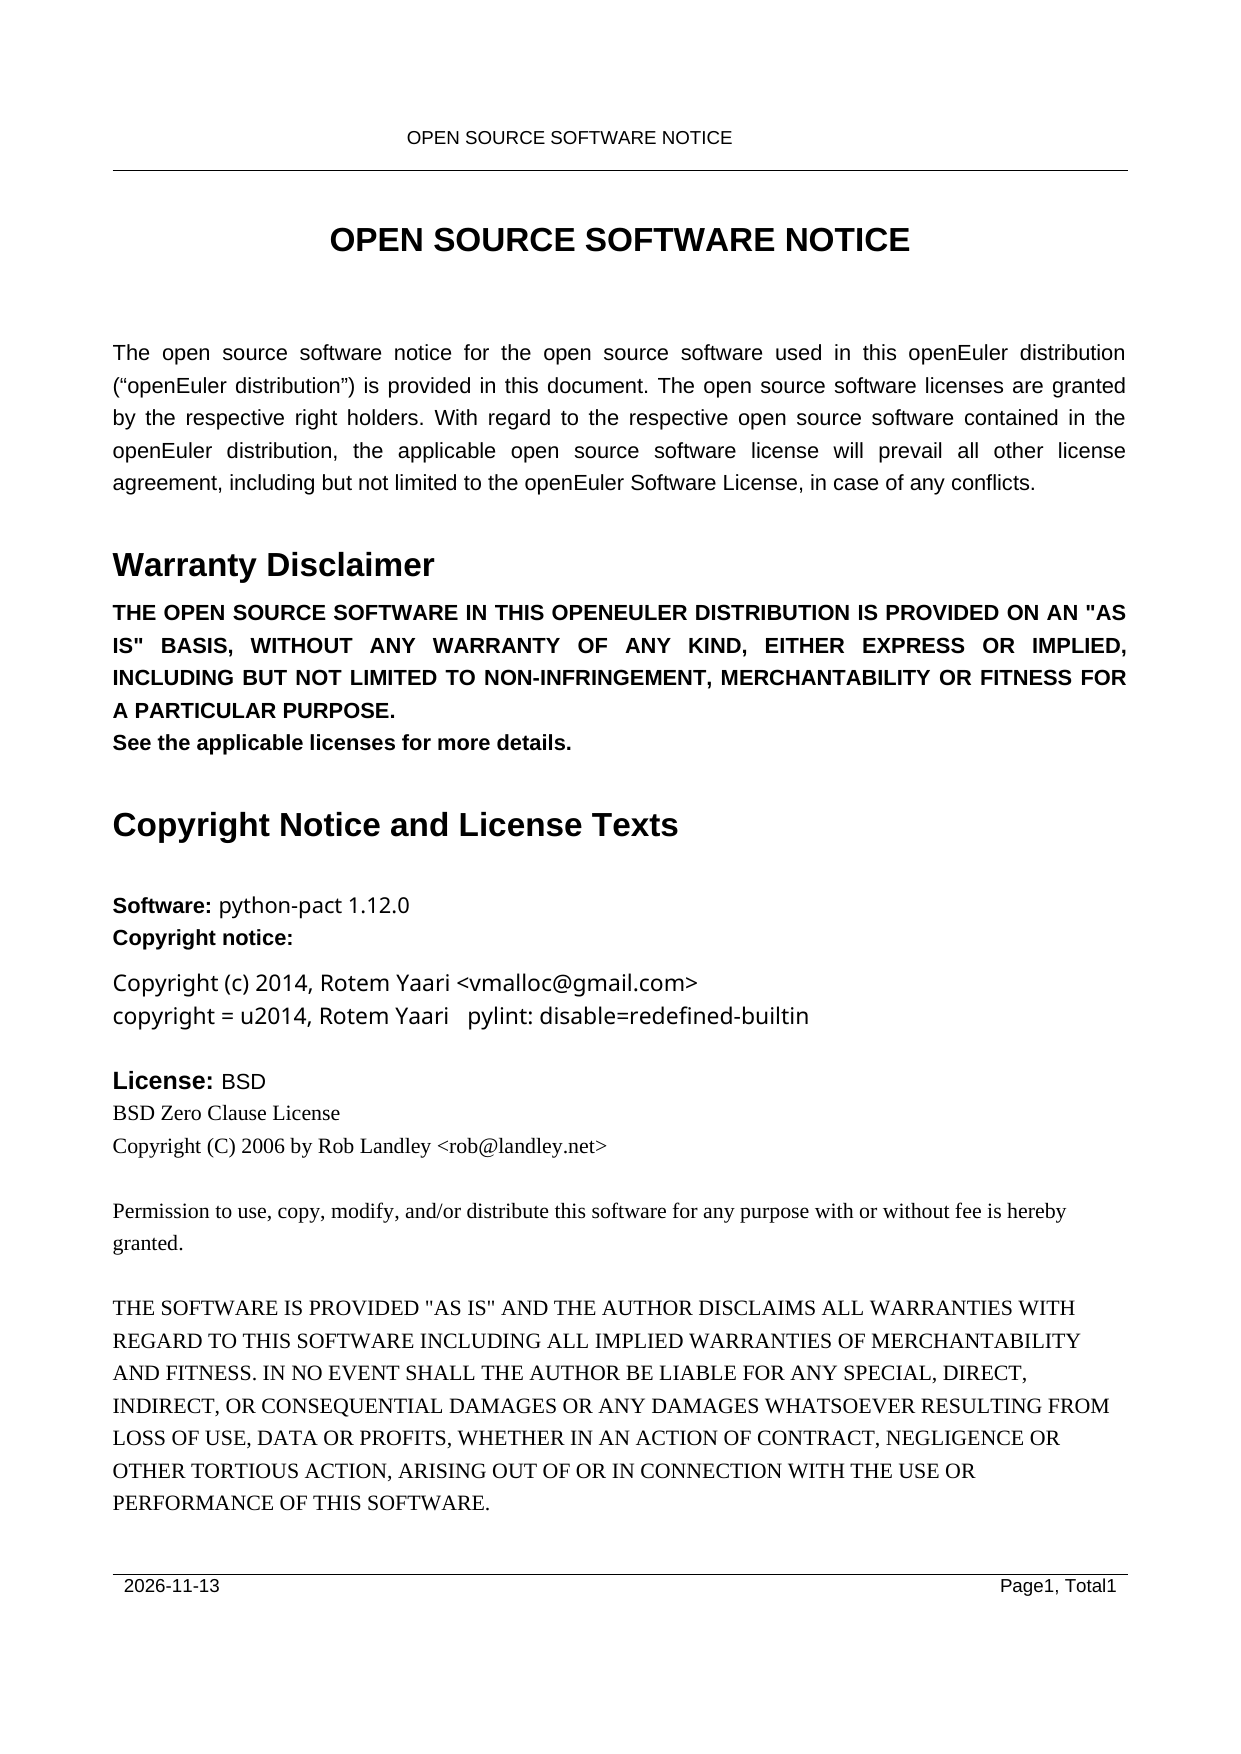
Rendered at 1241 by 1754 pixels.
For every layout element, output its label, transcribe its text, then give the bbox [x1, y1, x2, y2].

text Copyright (c) 2014, Rotem Yaari <vmalloc@gmail.com> copyright = u2014, Rotem Yaari pylint: disable=redefined-builtin [112, 966, 1128, 1064]
text THE OPEN SOURCE SOFTWARE IN THIS OPENEULER DISTRIBUTION IS PROVIDED ON AN "AS IS" BASIS, WITHOUT ANY WARRANTY OF ANY KIND, EITHER EXPRESS OR IMPLIED, INCLUDING BUT NOT LIMITED TO NON-INFRINGEMENT, MERCHANTABILITY OR FITNESS FOR A PARTICULAR PURPOSE. See the applicable licenses for more details. [112, 596, 1128, 759]
text BSD Zero Clause License Copyright (C) 2006 by Rob Landley <rob@landley.net> Permission to use, copy, modify, and/or distribute this software for any purpose with or without fee is hereby granted. THE SOFTWARE IS PROVIDED "AS IS" AND THE AUTHOR DISCLAIMS ALL WARRANTIES WITH REGARD TO THIS SOFTWARE INCLUDING ALL IMPLIED WARRANTIES OF MERCHANTABILITY AND FITNESS. IN NO EVENT SHALL THE AUTHOR BE LIABLE FOR ANY SPECIAL, DIRECT, INDIRECT, OR CONSEQUENTIAL DAMAGES OR ANY DAMAGES WHATSOEVER RESULTING FROM LOSS OF USE, DATA OR PROFITS, WHETHER IN AN ACTION OF CONTRACT, NEGLIGENCE OR OTHER TORTIOUS ACTION, ARISING OUT OF OR IN CONNECTION WITH THE USE OR PERFORMANCE OF THIS SOFTWARE. [112, 1096, 1128, 1551]
text Warranty Disclaimer [112, 531, 1128, 596]
text Copyright notice: [112, 921, 1128, 954]
text License: BSD [112, 1064, 1128, 1096]
text OPEN SOURCE SOFTWARE NOTICE [112, 206, 1128, 271]
text The open source software notice for the open source software used in this openEuler distribution (“openEuler distribution”) is provided in this document. The open source software licenses are granted by the respective right holders. With regard to the respective open source software contained in the openEuler distribution, the applicable open source software license will prevail all other license agreement, including but not limited to the openEuler Software License, in case of any conflicts. [112, 336, 1128, 499]
text Copyright Notice and License Texts [112, 791, 1128, 856]
title Software: python-pact 1.12.0 [112, 889, 1128, 921]
